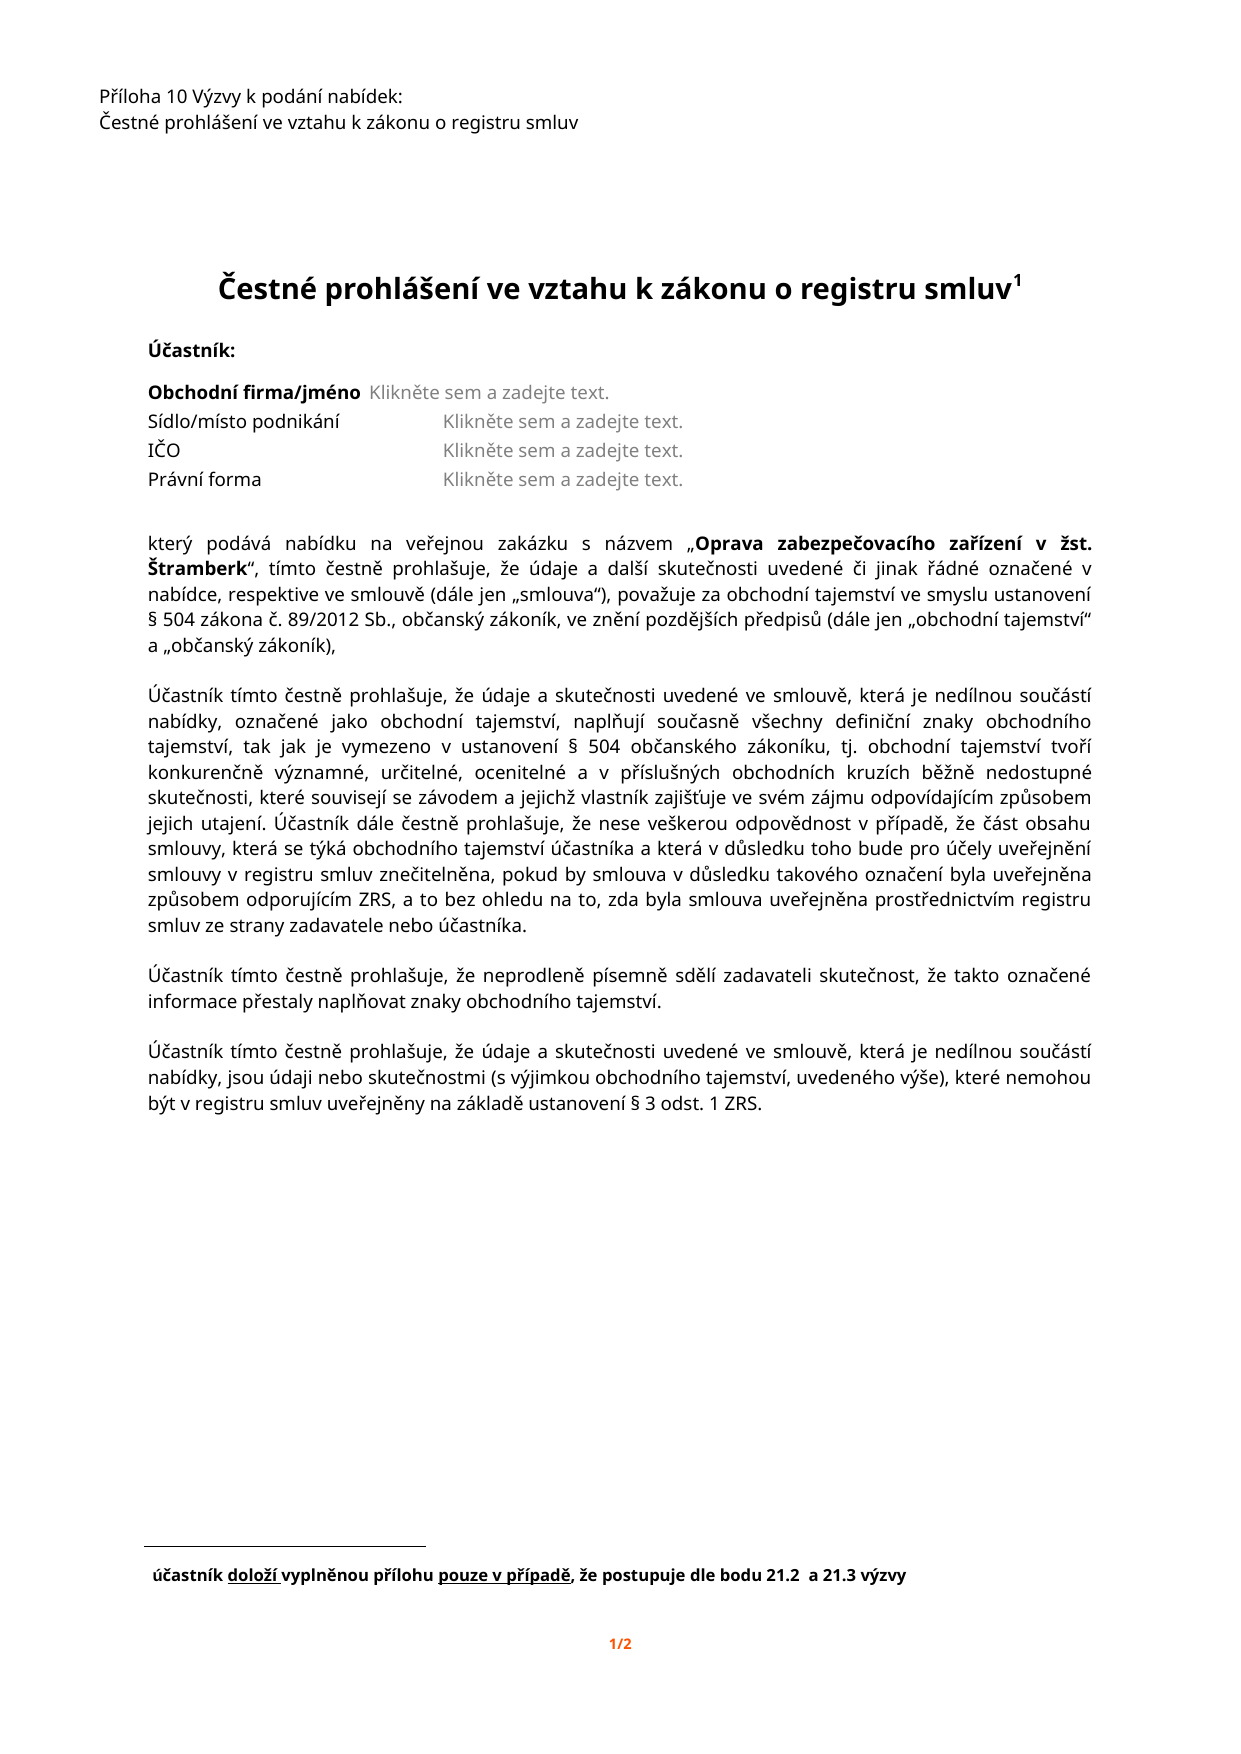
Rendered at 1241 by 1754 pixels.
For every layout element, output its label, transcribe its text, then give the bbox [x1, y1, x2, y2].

text účastník doloží vyplněnou přílohu pouze v případě, že postupuje dle bodu 21.2 a 21.3 výzvy [148, 1563, 1093, 1586]
text Účastník tímto čestně prohlašuje, že údaje a skutečnosti uvedené ve smlouvě, která je nedílnou součástí nabídky, jsou údaji nebo skutečnostmi (s výjimkou obchodního tajemství, uvedeného výše), které nemohou být v registru smluv uveřejněny na základě ustanovení § 3 odst. 1 ZRS. [148, 1039, 1093, 1115]
text který podává nabídku na veřejnou zakázku s názvem „Oprava zabezpečovacího zařízení v žst. Štramberk“, tímto čestně prohlašuje, že údaje a další skutečnosti uvedené či jinak řádné označené v nabídce, respektive ve smlouvě (dále jen „smlouva“), považuje za obchodní tajemství ve smyslu ustanovení § 504 zákona č. 89/2012 Sb., občanský zákoník, ve znění pozdějších předpisů (dále jen „obchodní tajemství“ a „občanský zákoník), [148, 530, 1093, 658]
text Sídlo/místo podnikání [148, 405, 1093, 434]
text IČO [148, 434, 1093, 463]
text Účastník tímto čestně prohlašuje, že neprodleně písemně sdělí zadavateli skutečnost, že takto označené informace přestaly naplňovat znaky obchodního tajemství. [148, 963, 1093, 1014]
text Obchodní firma/jméno [148, 376, 1093, 405]
text Právní forma [148, 463, 1093, 492]
text Účastník: [148, 333, 1093, 364]
text Účastník tímto čestně prohlašuje, že údaje a skutečnosti uvedené ve smlouvě, která je nedílnou součástí nabídky, označené jako obchodní tajemství, naplňují současně všechny definiční znaky obchodního tajemství, tak jak je vymezeno v ustanovení § 504 občanského zákoníku, tj. obchodní tajemství tvoří konkurenčně významné, určitelné, ocenitelné a v příslušných obchodních kruzích běžně nedostupné skutečnosti, které souvisejí se závodem a jejichž vlastník zajišťuje ve svém zájmu odpovídajícím způsobem jejich utajení. Účastník dále čestně prohlašuje, že nese veškerou odpovědnost v případě, že část obsahu smlouvy, která se týká obchodního tajemství účastníka a která v důsledku toho bude pro účely uveřejnění smlouvy v registru smluv znečitelněna, pokud by smlouva v důsledku takového označení byla uveřejněna způsobem odporujícím ZRS, a to bez ohledu na to, zda byla smlouva uveřejněna prostřednictvím registru smluv ze strany zadavatele nebo účastníka. [148, 683, 1093, 938]
title Čestné prohlášení ve vztahu k zákonu o registru smluv1 [148, 268, 1093, 308]
